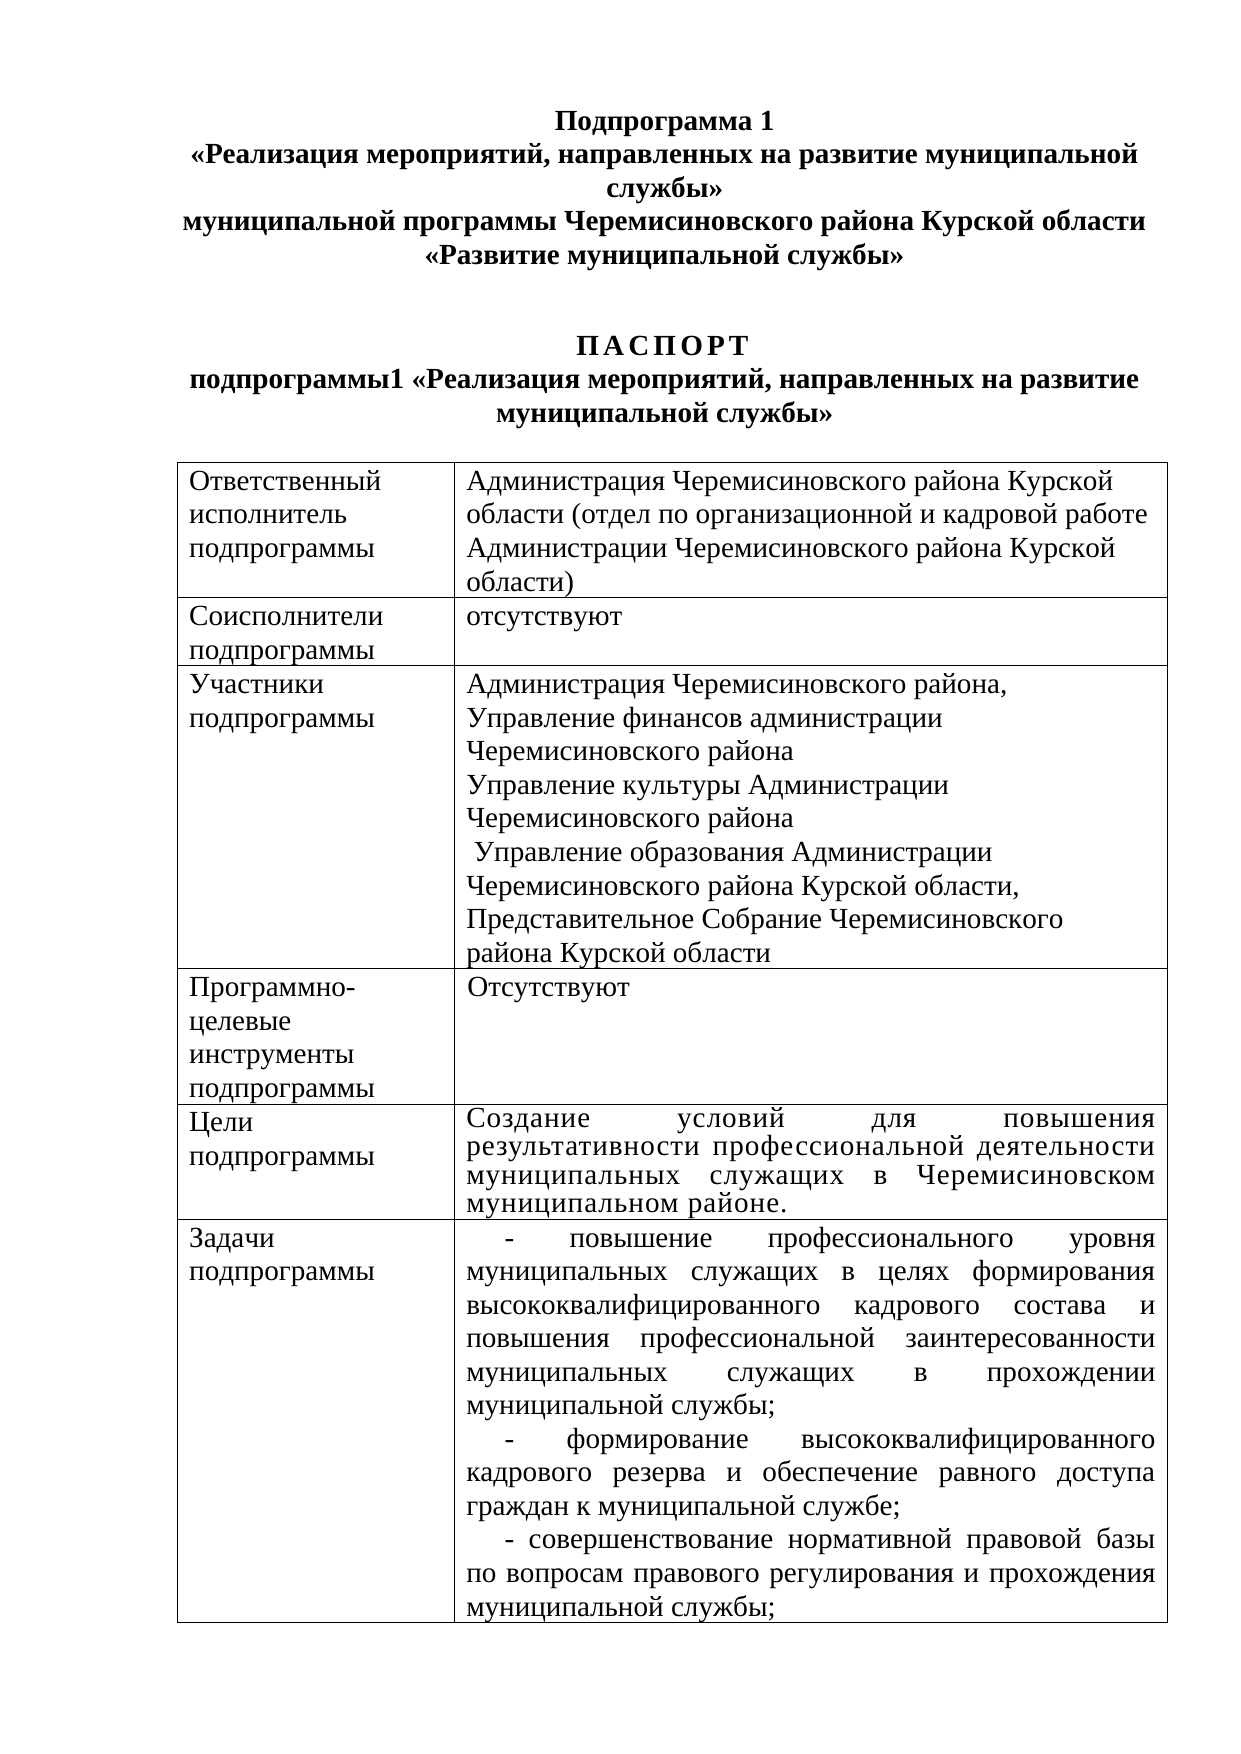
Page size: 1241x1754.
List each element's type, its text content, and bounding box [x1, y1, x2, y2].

subtitle «Развитие муниципальной службы» [177, 237, 1152, 270]
table_cell Задачи подпрограммы [178, 1220, 454, 1622]
table_cell Создание условий для повышения результативности профессиональной деятельности муниципальных служащих в Черемисиновском муниципальном районе. [455, 1105, 1167, 1219]
subtitle «Реализация мероприятий, направленных на развитие муниципальной службы» [177, 136, 1152, 203]
table_cell Соисполнители подпрограммы [178, 598, 454, 665]
table_header Ответственный исполнитель подпрограммы [178, 463, 454, 597]
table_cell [455, 1220, 1167, 1622]
table_cell отсутствуют [455, 598, 1167, 665]
subtitle Паспорт подпрограммы1 «Реализация мероприятий, направленных на развитие муниципальной службы» [177, 328, 1152, 428]
table_cell Администрация Черемисиновского района, Управление финансов администрации Черемисиновского района Управление культуры Администрации Черемисиновского района Управление образования Администрации Черемисиновского района Курской области, Представительное Собрание Черемисиновского района Курской области [455, 666, 1167, 968]
text Подпрограмма 1 [177, 103, 1152, 136]
table_header Администрация Черемисиновского района Курской области (отдел по организационной и кадровой работе Администрации Черемисиновского района Курской области) [455, 463, 1167, 597]
subtitle муниципальной программы Черемисиновского района Курской области [177, 203, 1152, 237]
table_cell Отсутствуют [455, 969, 1167, 1103]
table_cell Участники подпрограммы [178, 666, 454, 968]
table_cell Цели подпрограммы [178, 1105, 454, 1219]
table_cell Программно-целевые инструменты подпрограммы [178, 969, 454, 1103]
